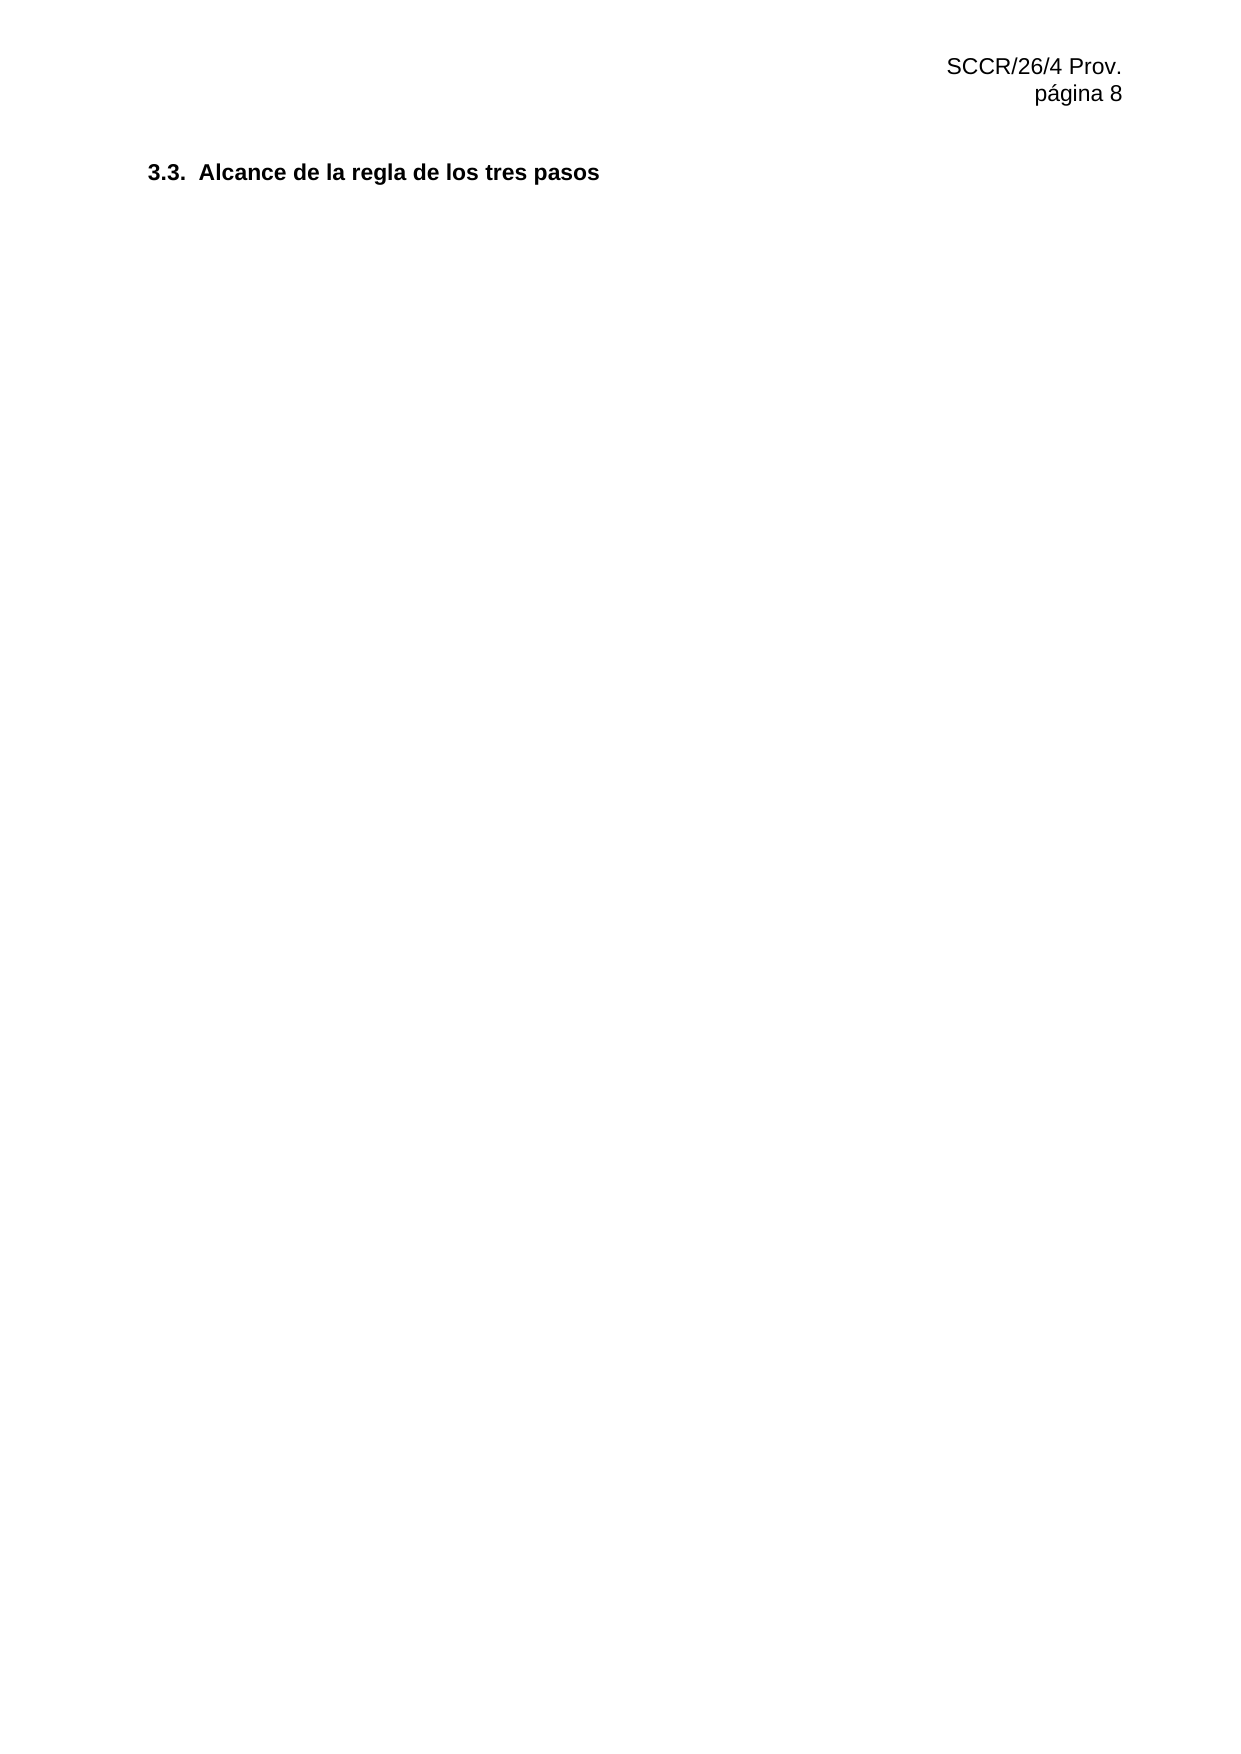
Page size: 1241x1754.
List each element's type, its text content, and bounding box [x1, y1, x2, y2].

text 3.3. Alcance de la regla de los tres pasos [148, 158, 1122, 185]
